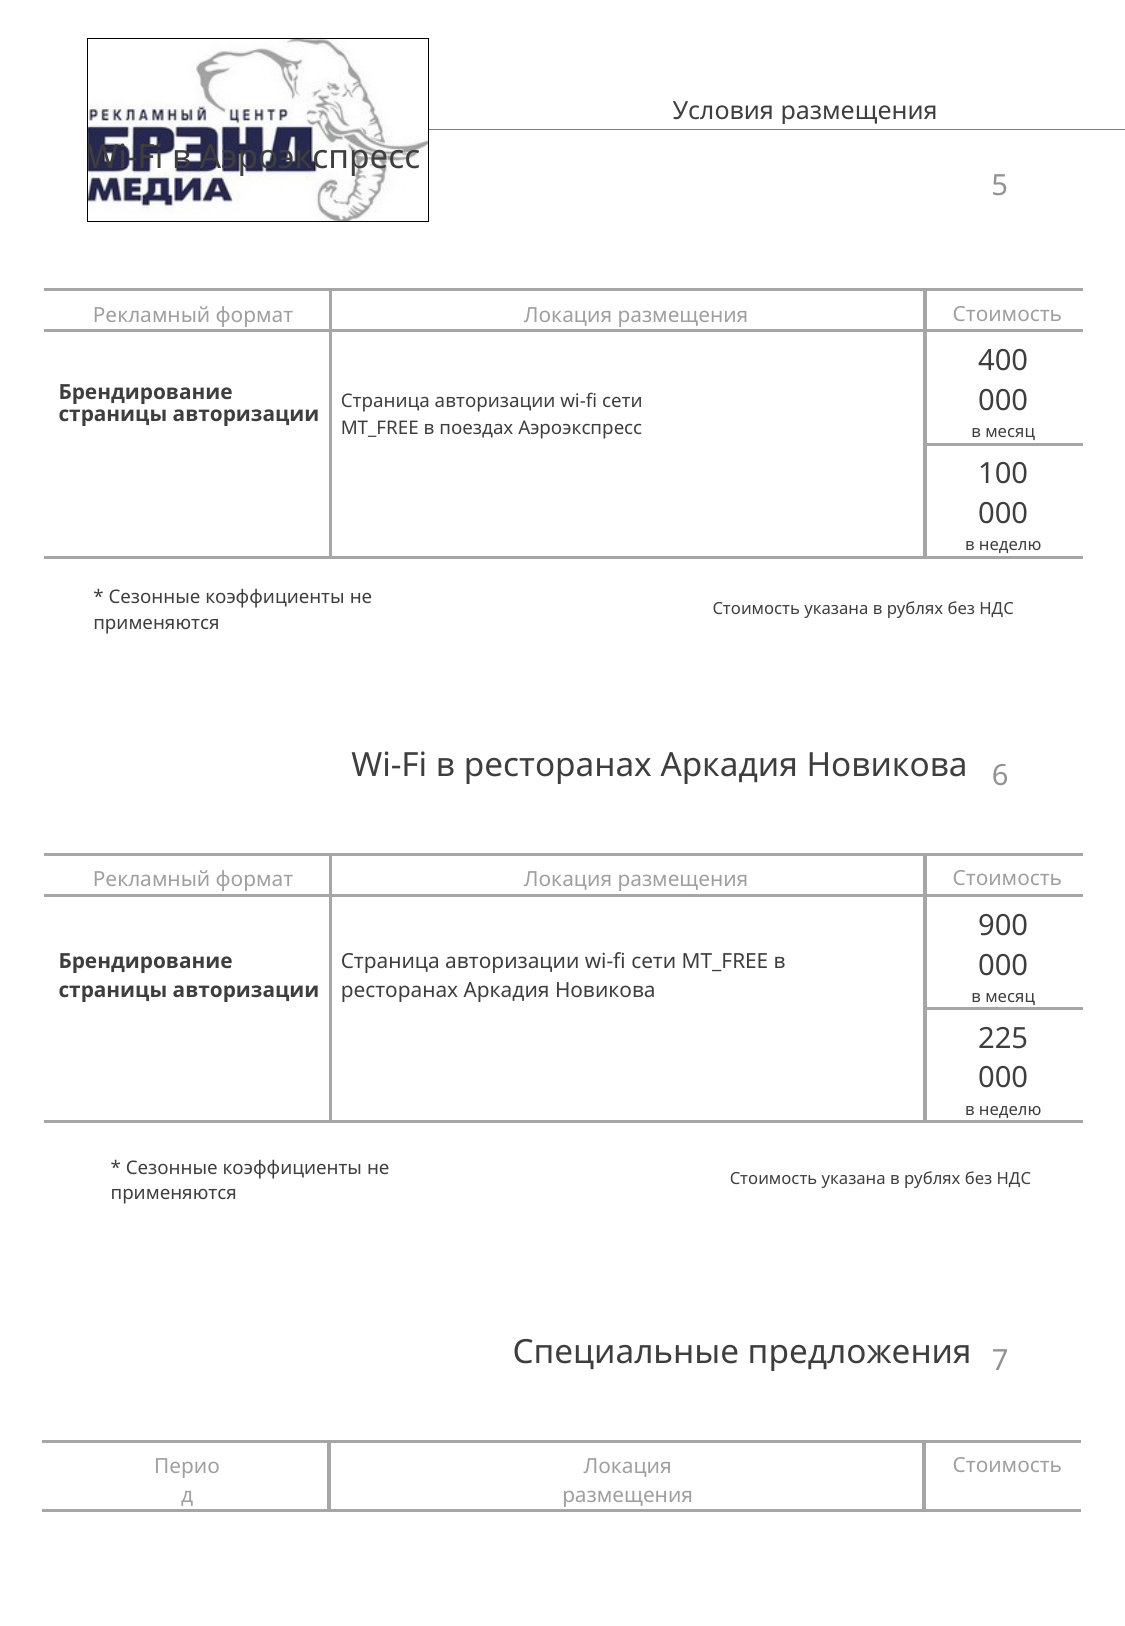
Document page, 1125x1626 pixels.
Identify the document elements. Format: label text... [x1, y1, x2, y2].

text * Сезонные коэффициенты не применяются [110, 1154, 496, 1205]
text * Сезонные коэффициенты не применяются [93, 584, 479, 635]
table_header Период [42, 1443, 327, 1508]
table_cell 400 000 в месяц [927, 332, 1083, 443]
table_header Локация размещения [332, 291, 923, 329]
table_header Стоимость [926, 1443, 1081, 1508]
table_header Стоимость [927, 856, 1083, 893]
subtitle Wi-Fi в ресторанах Аркадия Новикова [351, 741, 1125, 786]
table_cell 225 000 в неделю [927, 1010, 1083, 1120]
table_header Локация размещения [332, 856, 923, 893]
picture [88, 39, 428, 221]
table_header Стоимость [927, 291, 1083, 329]
table_cell Брендирование страницы авторизации [44, 897, 329, 1120]
text Стоимость указана в рублях без НДС [712, 597, 1125, 619]
table_header Рекламный формат [44, 291, 329, 329]
table_cell Страница авторизации wi-fi сети MT_FREE в ресторанах Аркадия Новикова [332, 897, 923, 1120]
table_cell Cтраница авторизации wi-fi сети MT_FREE в поездах Аэроэкспресс [332, 332, 923, 556]
subtitle Специальные предложения [512, 1328, 1125, 1373]
text Стоимость указана в рублях без НДС [729, 1167, 1125, 1190]
table_header Рекламный формат [44, 856, 329, 893]
table_cell 100 000 в неделю [927, 446, 1083, 556]
table_cell Брендирование страницы авторизации [44, 332, 329, 556]
table_header Локация размещения [331, 1443, 922, 1508]
table_cell 900 000 в месяц [927, 897, 1083, 1007]
